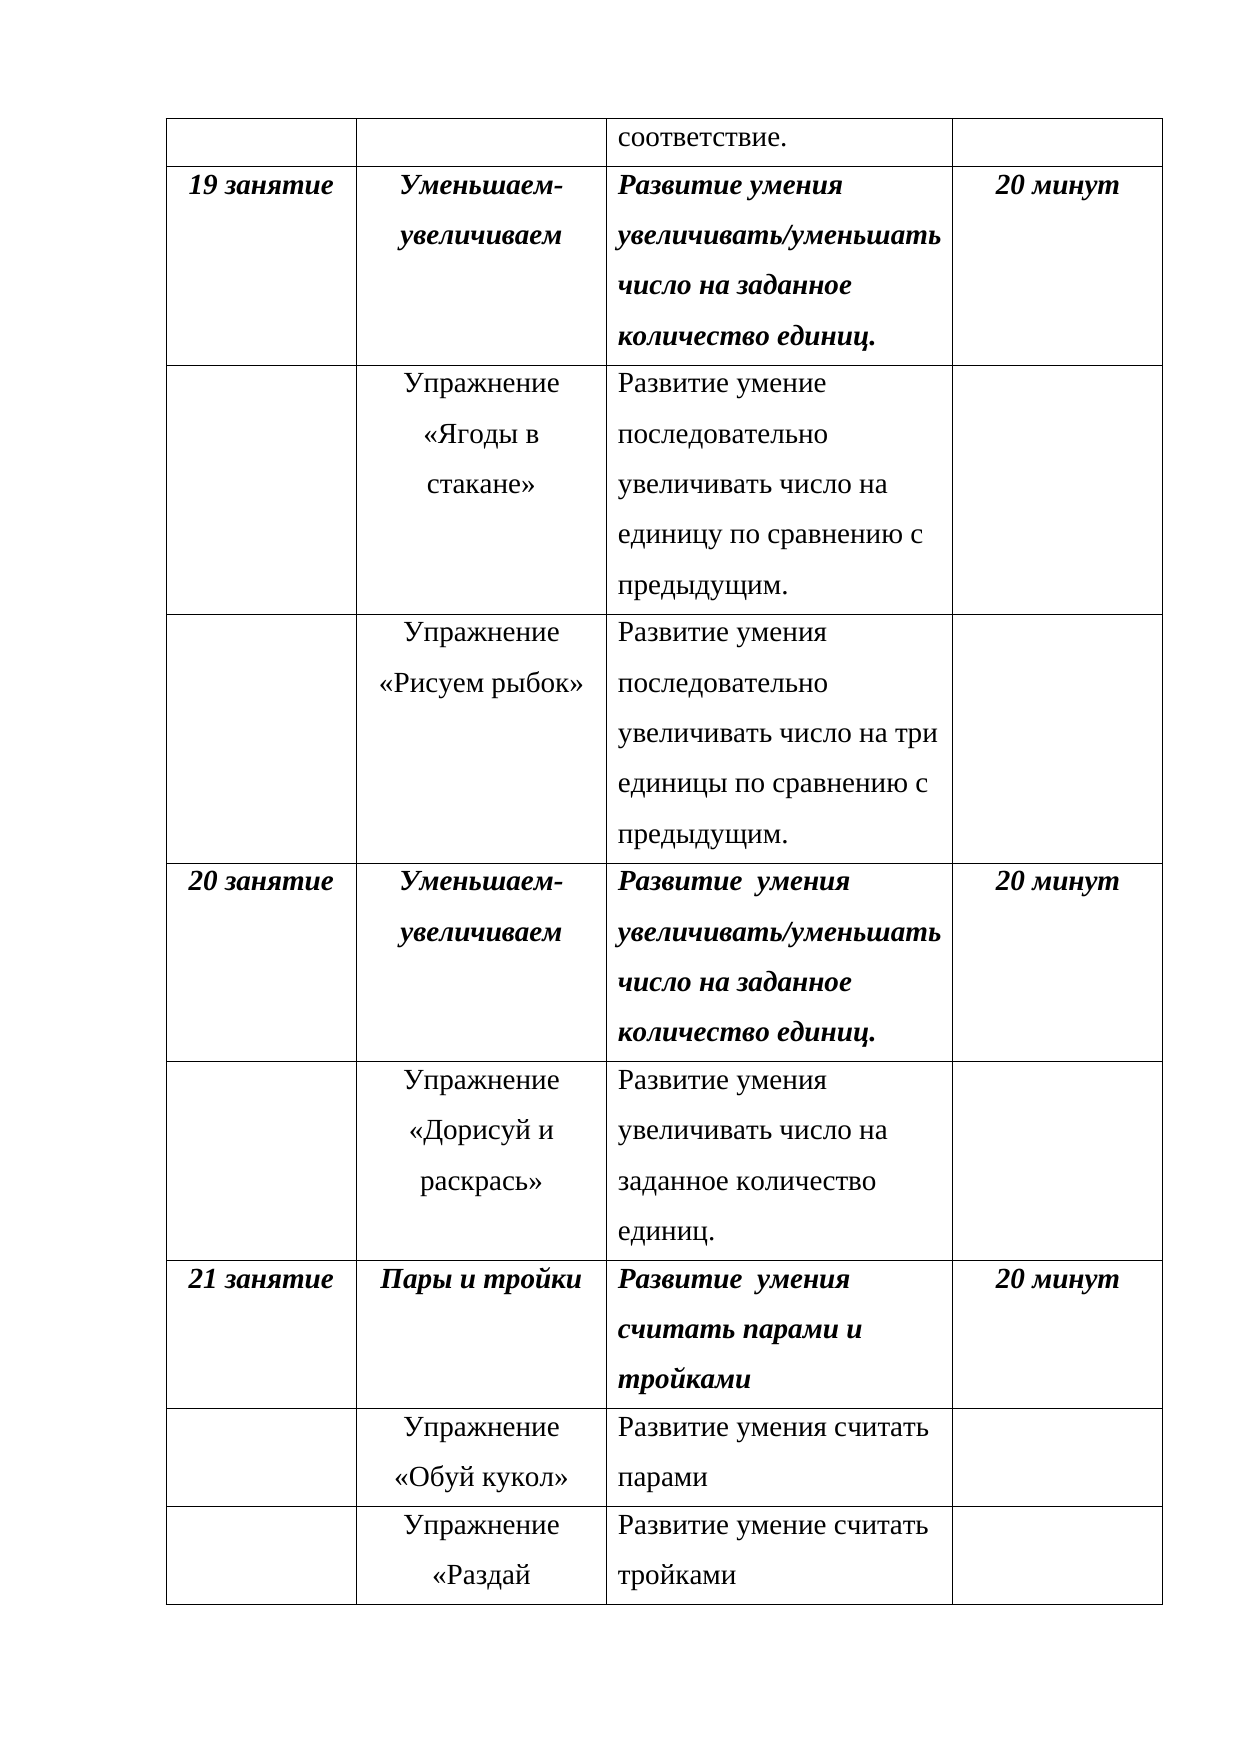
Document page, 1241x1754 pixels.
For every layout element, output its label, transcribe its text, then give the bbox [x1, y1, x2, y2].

table_cell [167, 1062, 356, 1260]
table_cell [953, 366, 1162, 613]
table_cell Пары и тройки [357, 1261, 606, 1408]
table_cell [607, 1261, 952, 1408]
table_cell [167, 366, 356, 613]
table_cell Развитие умение последовательно увеличивать число на единицу по сравнению с предыдущим. [607, 366, 952, 613]
table_cell Развитие умения последовательно увеличивать число на три единицы по сравнению с предыдущим. [607, 615, 952, 862]
table_cell 19 занятие [167, 167, 356, 364]
table_cell Развитие умения увеличивать число на заданное количество единиц. [607, 1062, 952, 1260]
table_cell Развитие умения считать парами [607, 1409, 952, 1506]
table_cell [953, 1507, 1162, 1604]
table_cell [953, 1409, 1162, 1506]
table_cell Упражнение «Ягоды в стакане» [357, 366, 606, 613]
table_cell Уменьшаем-увеличиваем [357, 864, 606, 1061]
table_cell Упражнение «Рисуем рыбок» [357, 615, 606, 862]
table_cell 21 занятие [167, 1261, 356, 1408]
table_cell Развитие умения увеличивать/уменьшать число на заданное количество единиц. [607, 167, 952, 364]
table_cell [167, 1507, 356, 1604]
table_cell Уменьшаем-увеличиваем [357, 167, 606, 364]
table_cell Развитие умения увеличивать/уменьшать число на заданное количество единиц. [607, 864, 952, 1061]
table_cell Упражнение «Дорисуй и раскрась» [357, 1062, 606, 1260]
table_cell 20 занятие [167, 864, 356, 1061]
table_cell [953, 119, 1162, 166]
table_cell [357, 1507, 606, 1604]
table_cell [607, 119, 952, 166]
table_cell [167, 1409, 356, 1506]
table_cell [953, 1062, 1162, 1260]
table_cell [167, 119, 356, 166]
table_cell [357, 119, 606, 166]
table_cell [607, 1507, 952, 1604]
table_cell [167, 615, 356, 862]
table_cell 20 минут [953, 864, 1162, 1061]
table_cell Упражнение «Обуй кукол» [357, 1409, 606, 1506]
table_cell 20 минут [953, 1261, 1162, 1408]
table_cell 20 минут [953, 167, 1162, 364]
table_cell [953, 615, 1162, 862]
